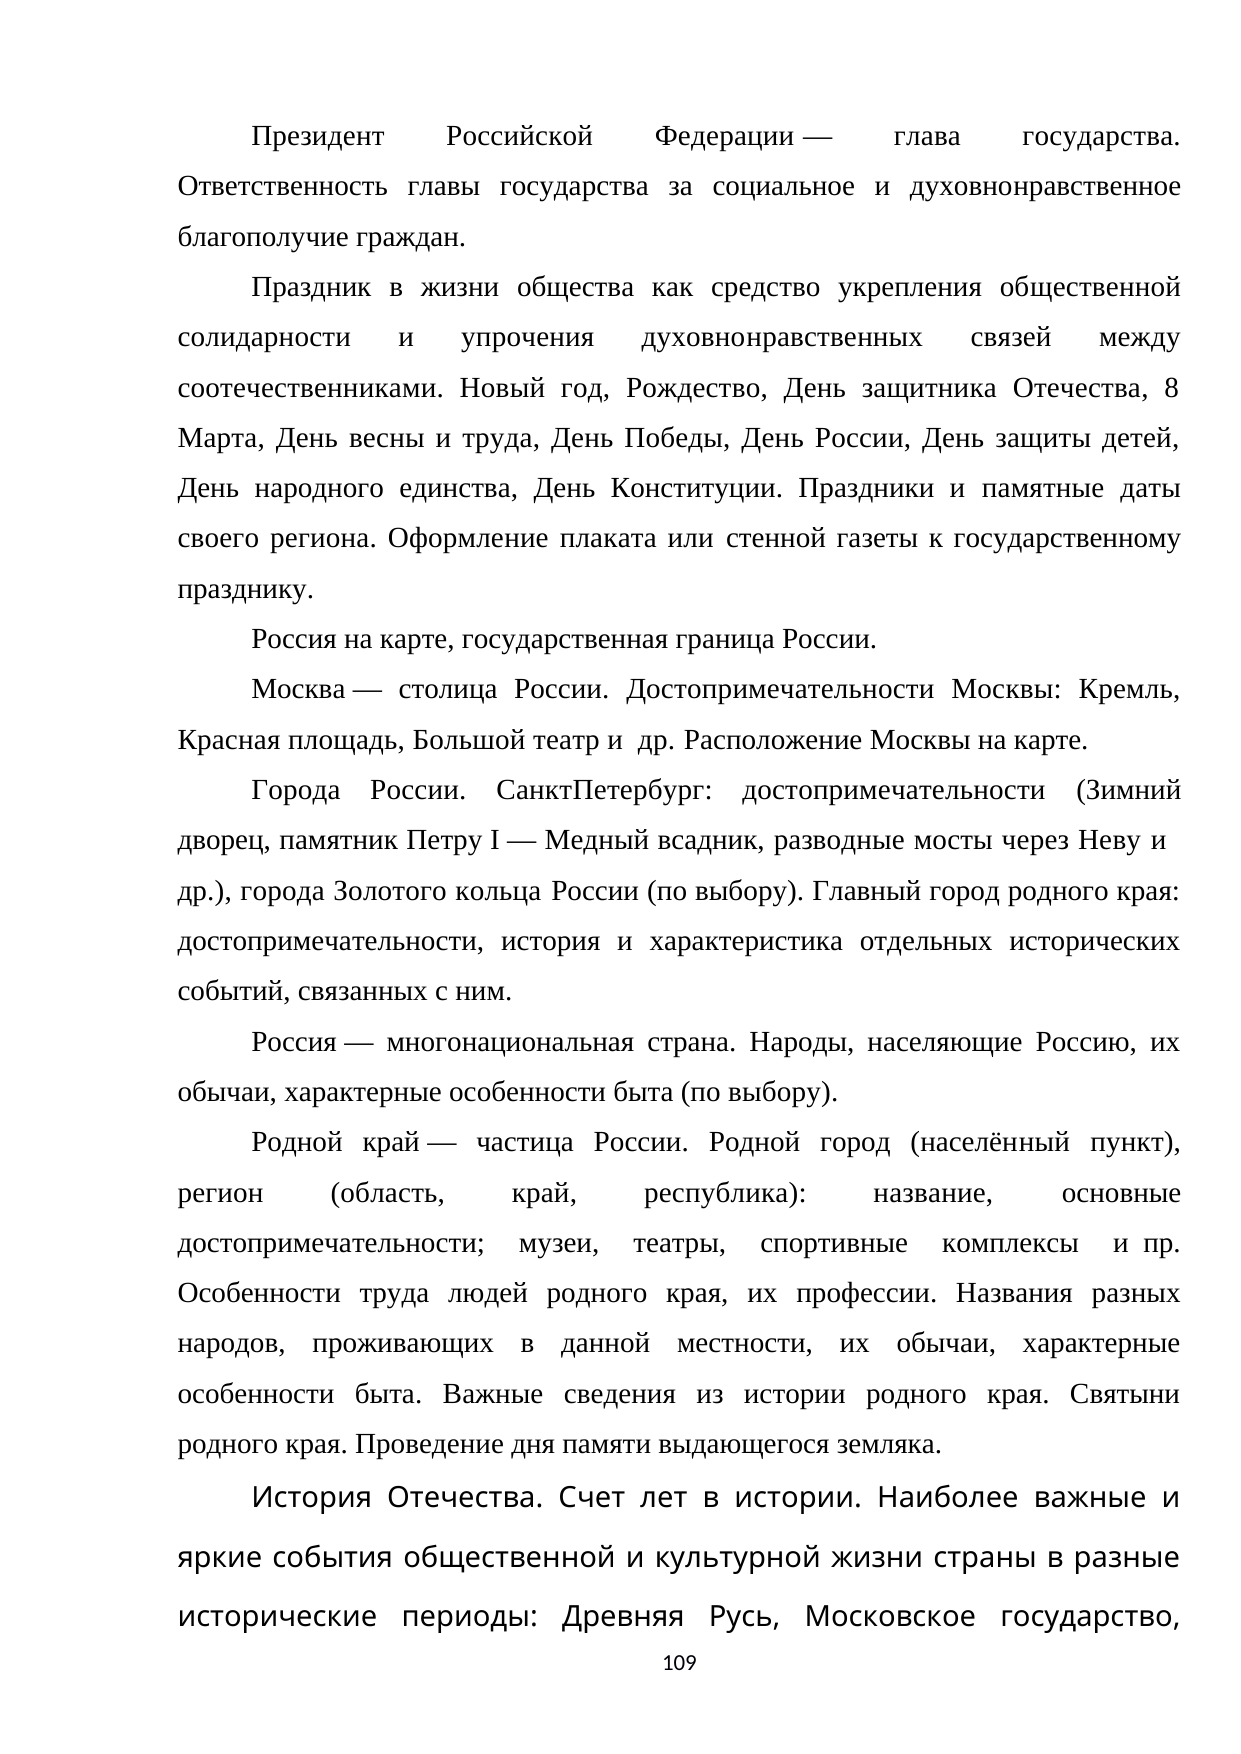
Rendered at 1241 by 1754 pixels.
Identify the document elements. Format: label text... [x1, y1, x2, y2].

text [177, 1477, 1181, 1635]
text Президент Российской Федерации — глава государства. Ответственность главы государства за социальное и духовно­нравственное благополучие граждан. [177, 118, 1181, 252]
text Москва — столица России. Достопримечательности Москвы: Кремль, Красная площадь, Большой театр и др. Расположение Москвы на карте. [177, 672, 1181, 755]
text Россия на карте, государственная граница России. [177, 621, 1181, 655]
text Россия — многонациональная страна. Народы, населяющие Россию, их обычаи, характерные особенности быта (по выбору). [177, 1024, 1181, 1108]
text Города России. Санкт­Петербург: достопримечательности (Зимний дворец, памятник Петру I — Медный всадник, разводные мосты через Неву и др.), города Золотого кольца России (по выбору). Главный город родного края: достопримечательности, история и характеристика отдельных исторических событий, связанных с ним. [177, 772, 1181, 1007]
text Родной край — частица России. Родной город (населённый пункт), регион (область, край, республика): название, основные достопримечательности; музеи, театры, спортивные комплексы и пр. Особенности труда людей родного края, их профессии. Названия разных народов, проживающих в данной местности, их обычаи, характерные особенности быта. Важные сведения из истории родного края. Святыни родного края. Проведение дня памяти выдающегося земляка. [177, 1124, 1181, 1460]
text Праздник в жизни общества как средство укрепления общественной солидарности и упрочения духовно­нравственных связей между соотечественниками. Новый год, Рождество, День защитника Отечества, 8 Марта, День весны и труда, День Победы, День России, День защиты детей, День народного единства, День Конституции. Праздники и памятные даты своего региона. Оформление плаката или стенной газеты к государственному празднику. [177, 269, 1181, 604]
